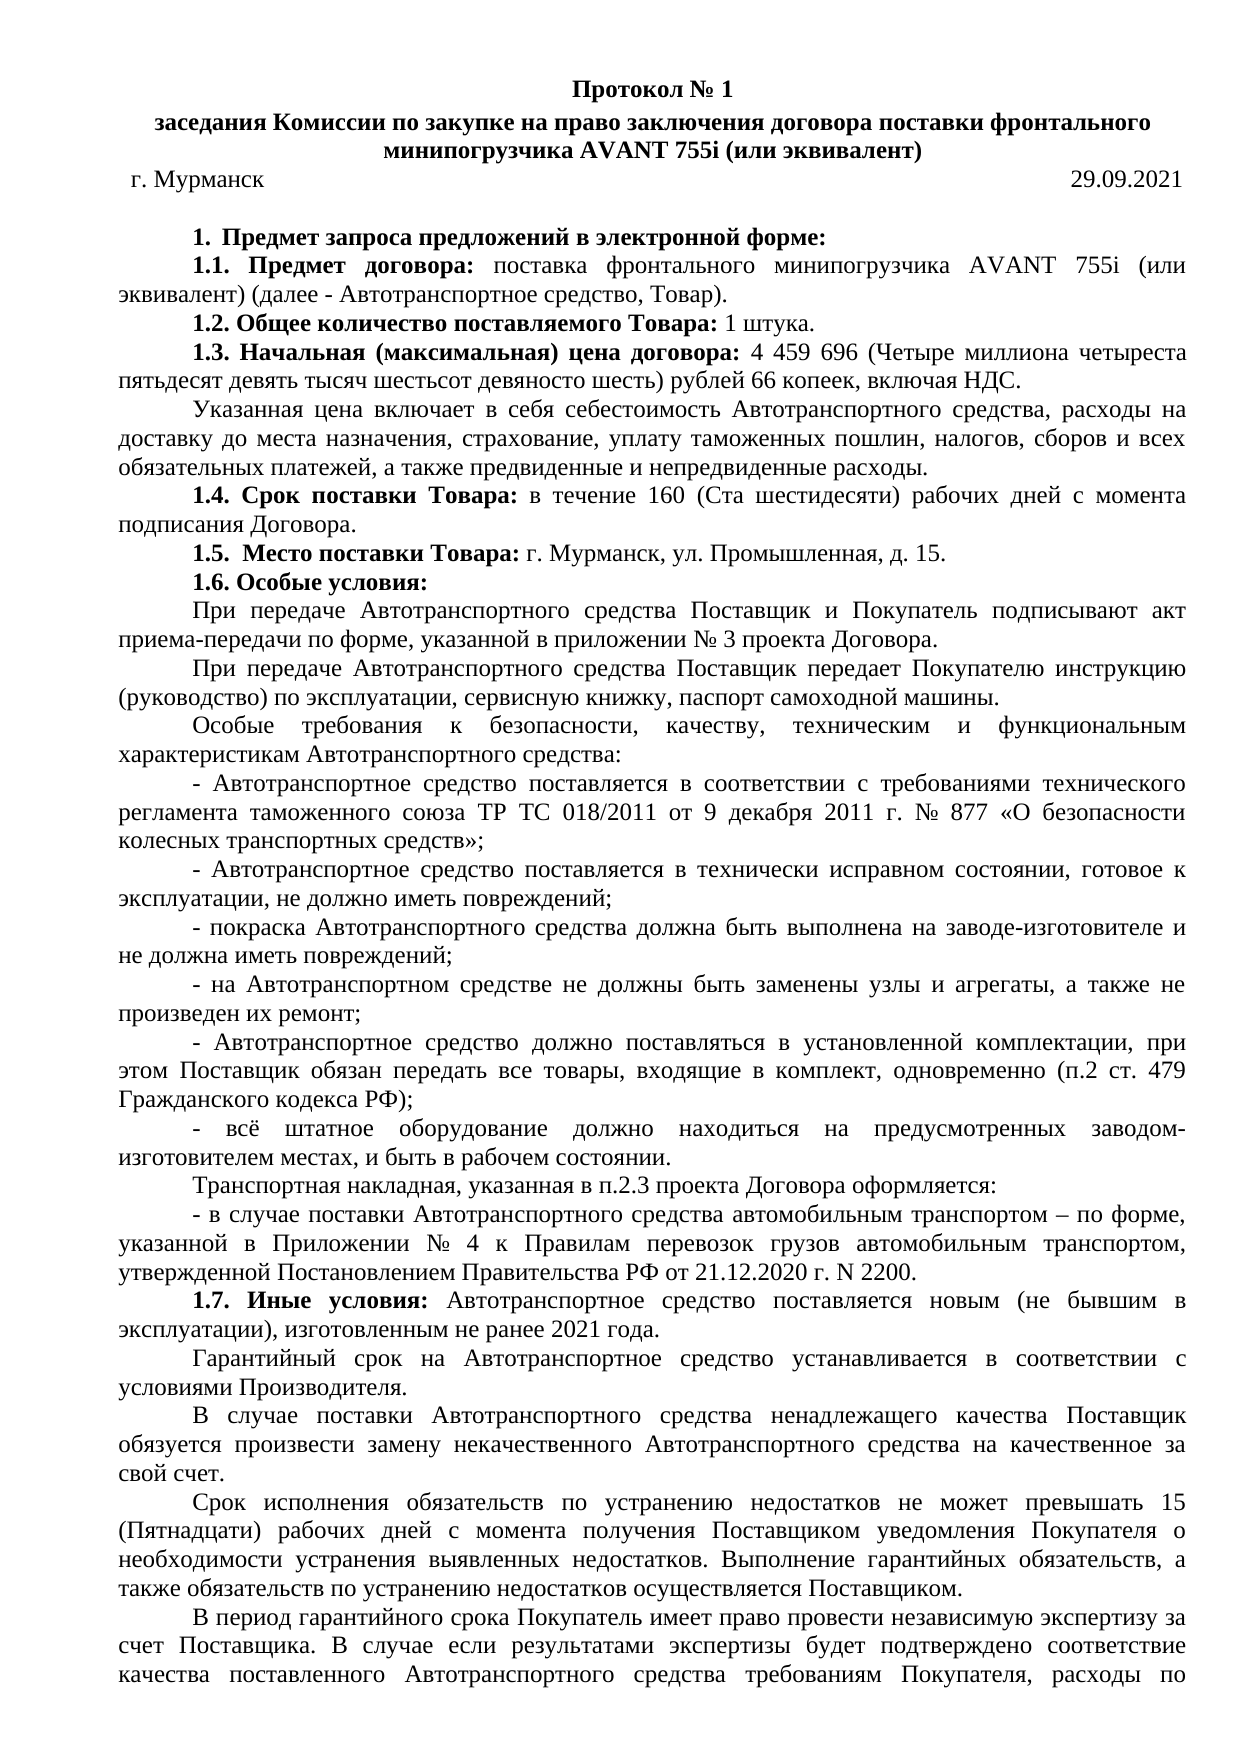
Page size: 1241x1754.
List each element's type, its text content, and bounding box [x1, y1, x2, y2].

text В случае поставки Автотранспортного средства ненадлежащего качества Поставщик обязуется произвести замену некачественного Автотранспортного средства на качественное за свой счет. [118, 1401, 1187, 1487]
text - на Автотранспортном средстве не должны быть заменены узлы и агрегаты, а также не произведен их ремонт; [118, 969, 1187, 1027]
text 1.1. Предмет договора: поставка фронтального минипогрузчика AVANT 755i (или эквивалент) (далее - Автотранспортное средство, Товар). [118, 251, 1187, 308]
text Транспортная накладная, указанная в п.2.3 проекта Договора оформляется: [118, 1171, 1187, 1199]
text заседания Комиссии по закупке на право заключения договора поставки фронтального минипогрузчика AVANT 755i (или эквивалент) [118, 107, 1187, 164]
text 1.4. Срок поставки Товара: в течение 160 (Ста шестидесяти) рабочих дней с момента подписания Договора. [118, 481, 1187, 538]
list Предмет запроса предложений в электронной форме: [118, 222, 1187, 251]
text Срок исполнения обязательств по устранению недостатков не может превышать 15 (Пятнадцати) рабочих дней с момента получения Поставщиком уведомления Покупателя о необходимости устранения выявленных недостатков. Выполнение гарантийных обязательств, а также обязательств по устранению недостатков осуществляется Поставщиком. [118, 1487, 1187, 1602]
text При передаче Автотранспортного средства Поставщик передает Покупателю инструкцию (руководство) по эксплуатации, сервисную книжку, паспорт самоходной машины. [118, 653, 1187, 711]
text г. Мурманск 29.09.2021 [118, 164, 1187, 193]
text 1.3. Начальная (максимальная) цена договора: 4 459 696 (Четыре миллиона четыреста пятьдесят девять тысяч шестьсот девяносто шесть) рублей 66 копеек, включая НДС. [118, 337, 1187, 394]
text - всё штатное оборудование должно находиться на предусмотренных заводом-изготовителем местах, и быть в рабочем состоянии. [118, 1113, 1187, 1171]
text - покраска Автотранспортного средства должна быть выполнена на заводе-изготовителе и не должна иметь повреждений; [118, 912, 1187, 969]
text 1.2. Общее количество поставляемого Товара: 1 штука. [118, 308, 1187, 337]
text - в случае поставки Автотранспортного средства автомобильным транспортом – по форме, указанной в Приложении № 4 к Правилам перевозок грузов автомобильным транспортом, утвержденной Постановлением Правительства РФ от 21.12.2020 г. N 2200. [118, 1199, 1187, 1286]
text - Автотранспортное средство поставляется в технически исправном состоянии, готовое к эксплуатации, не должно иметь повреждений; [118, 854, 1187, 912]
text 1.7. Иные условия: Автотранспортное средство поставляется новым (не бывшим в эксплуатации), изготовленным не ранее 2021 года. [118, 1286, 1187, 1343]
text Особые требования к безопасности, качеству, техническим и функциональным характеристикам Автотранспортного средства: [118, 711, 1187, 768]
text 1.6. Особые условия: [118, 567, 1187, 596]
text 1.5. Место поставки Товара: г. Мурманск, ул. Промышленная, д. 15. [118, 538, 1187, 567]
text Указанная цена включает в себя себестоимость Автотранспортного средства, расходы на доставку до места назначения, страхование, уплату таможенных пошлин, налогов, сборов и всех обязательных платежей, а также предвиденные и непредвиденные расходы. [118, 394, 1187, 481]
text - Автотранспортное средство должно поставляться в установленной комплектации, при этом Поставщик обязан передать все товары, входящие в комплект, одновременно (п.2 ст. 479 Гражданского кодекса РФ); [118, 1027, 1187, 1113]
text Протокол № 1 [118, 74, 1187, 103]
text При передаче Автотранспортного средства Поставщик и Покупатель подписывают акт приема-передачи по форме, указанной в приложении № 3 проекта Договора. [118, 596, 1187, 653]
text Гарантийный срок на Автотранспортное средство устанавливается в соответствии с условиями Производителя. [118, 1343, 1187, 1401]
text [118, 1602, 1187, 1688]
text - Автотранспортное средство поставляется в соответствии с требованиями технического регламента таможенного союза ТР ТС 018/2011 от 9 декабря 2011 г. № 877 «О безопасности колесных транспортных средств»; [118, 768, 1187, 854]
